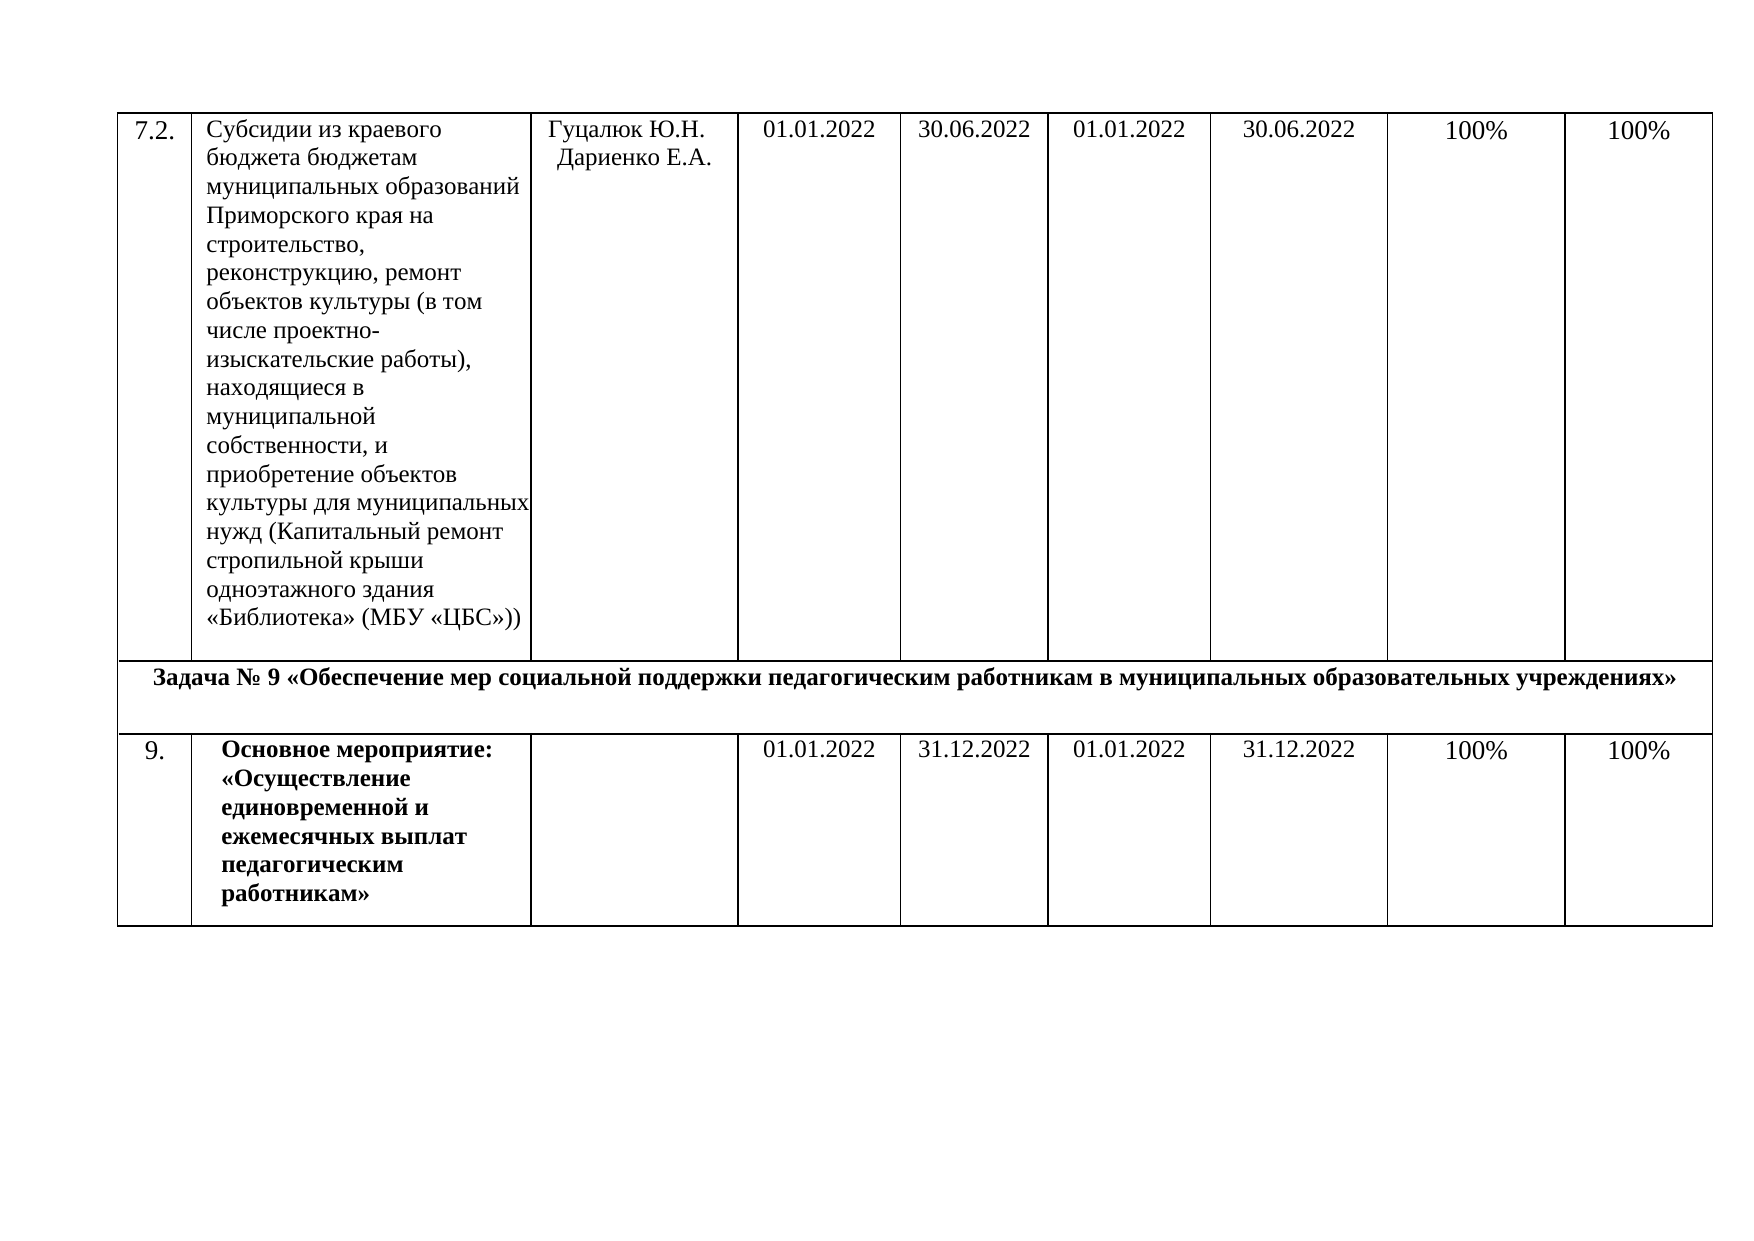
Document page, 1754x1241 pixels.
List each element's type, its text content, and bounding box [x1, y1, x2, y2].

table_cell Гуцалюк Ю.Н. Дариенко Е.А. [532, 114, 737, 660]
table_cell 01.01.2022 [739, 114, 900, 660]
table_cell 7.2. [118, 114, 191, 660]
table_cell 100% [1566, 735, 1712, 925]
table_cell Субсидии из краевого бюджета бюджетам муниципальных образований Приморского края на строительство, реконструкцию, ремонт объектов культуры (в том числе проектно-изыскательские работы), находящиеся в муниципальной собственности, и приобретение объектов культуры для муниципальных нужд (Капитальный ремонт стропильной крыши одноэтажного здания «Библиотека» (МБУ «ЦБС»)) [192, 114, 530, 660]
table_cell 01.01.2022 [1049, 735, 1210, 925]
table_cell 31.12.2022 [901, 735, 1047, 925]
table_cell 100% [1566, 114, 1712, 660]
table_cell 100% [1388, 735, 1564, 925]
table_cell 30.06.2022 [1211, 114, 1387, 660]
table_cell 01.01.2022 [1049, 114, 1210, 660]
table_cell 01.01.2022 [739, 735, 900, 925]
table_cell 31.12.2022 [1211, 735, 1387, 925]
table_cell 9. [118, 734, 191, 925]
table_cell 100% [1388, 114, 1564, 660]
table_cell Основное мероприятие: «Осуществление единовременной и ежемесячных выплат педагогическим работникам» [192, 735, 530, 925]
table_cell 30.06.2022 [901, 114, 1047, 660]
table_cell Задача № 9 «Обеспечение мер социальной поддержки педагогическим работникам в муниципальных образовательных учреждениях» [118, 661, 1712, 733]
table_cell [532, 735, 737, 925]
